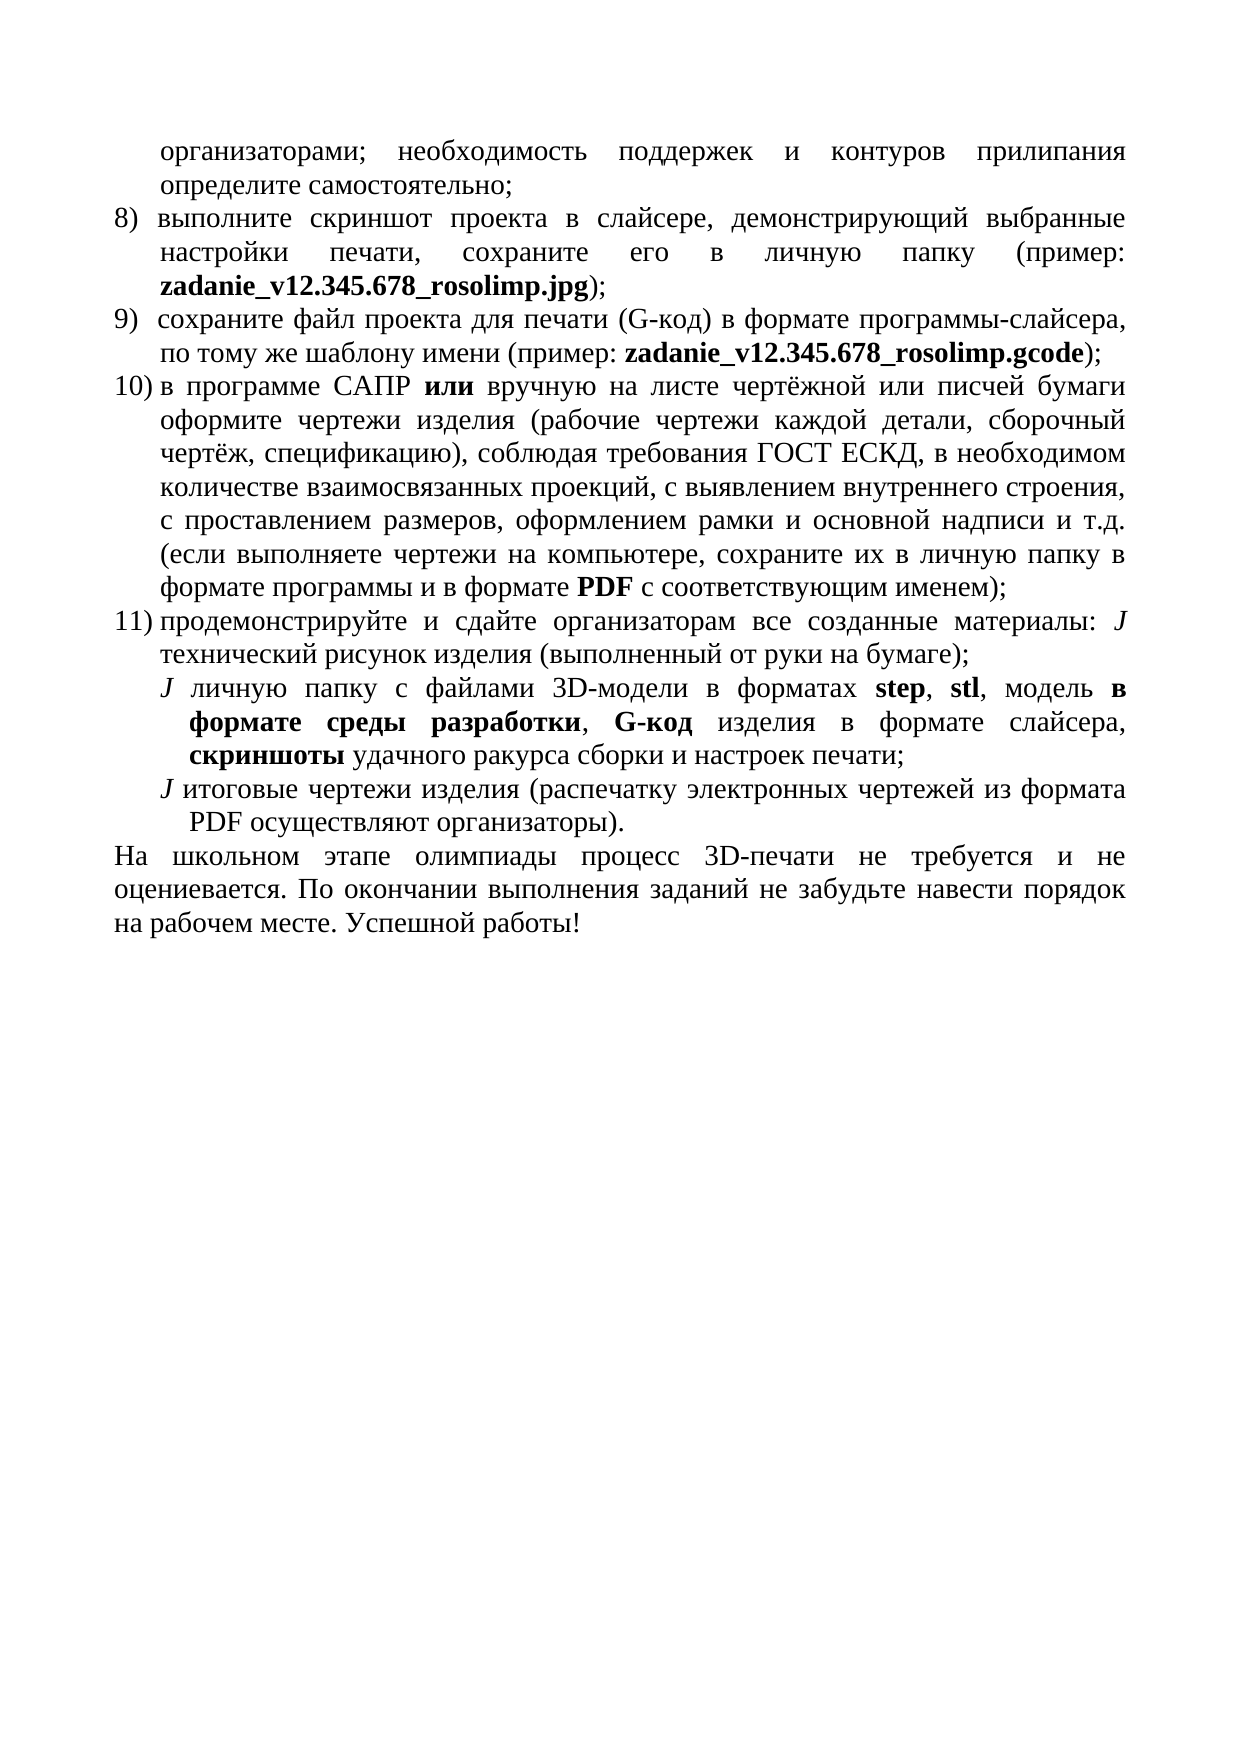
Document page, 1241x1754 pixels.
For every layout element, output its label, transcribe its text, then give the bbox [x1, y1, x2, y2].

text На школьном этапе олимпиады процесс 3D-печати не требуется и не оцениевается. По окончании выполнения заданий не забудьте навести порядок на рабочем месте. Успешной работы! [114, 804, 1127, 905]
list продемонстрируйте и сдайте организаторам все созданные материалы: J технический рисунок изделия (выполненный от руки на бумаге); [114, 569, 1127, 637]
text J личную папку с файлами 3D-модели в форматах step, stl, модель в формате среды разработки, G-код изделия в формате слайсера, скриншоты удачного ракурса сборки и настроек печати; [160, 637, 1127, 737]
text J итоговые чертежи изделия (распечатку электронных чертежей из формата PDF осуществляют организаторы). [160, 737, 1127, 804]
list в программе САПР или вручную на листе чертёжной или писчей бумаги оформите чертежи изделия (рабочие чертежи каждой детали, сборочный чертёж, спецификацию), соблюдая требования ГОСТ ЕСКД, в необходимом количестве взаимосвязанных проекций, с выявлением внутреннего строения, с проставлением размеров, оформлением рамки и основной надписи и т.д. (если выполняете чертежи на компьютере, сохраните их в личную папку в формате программы и в формате PDF с соответствующим именем); [114, 335, 1127, 569]
list сохраните файл проекта для печати (G-код) в формате программы-слайсера, по тому же шаблону имени (пример: zadanie_v12.345.678_rosolimp.gcode); [114, 268, 1127, 335]
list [114, 133, 1127, 167]
list выполните скриншот проекта в слайсере, демонстрирующий выбранные настройки печати, сохраните его в личную папку (пример: zadanie_v12.345.678_rosolimp.jpg); [114, 167, 1127, 268]
